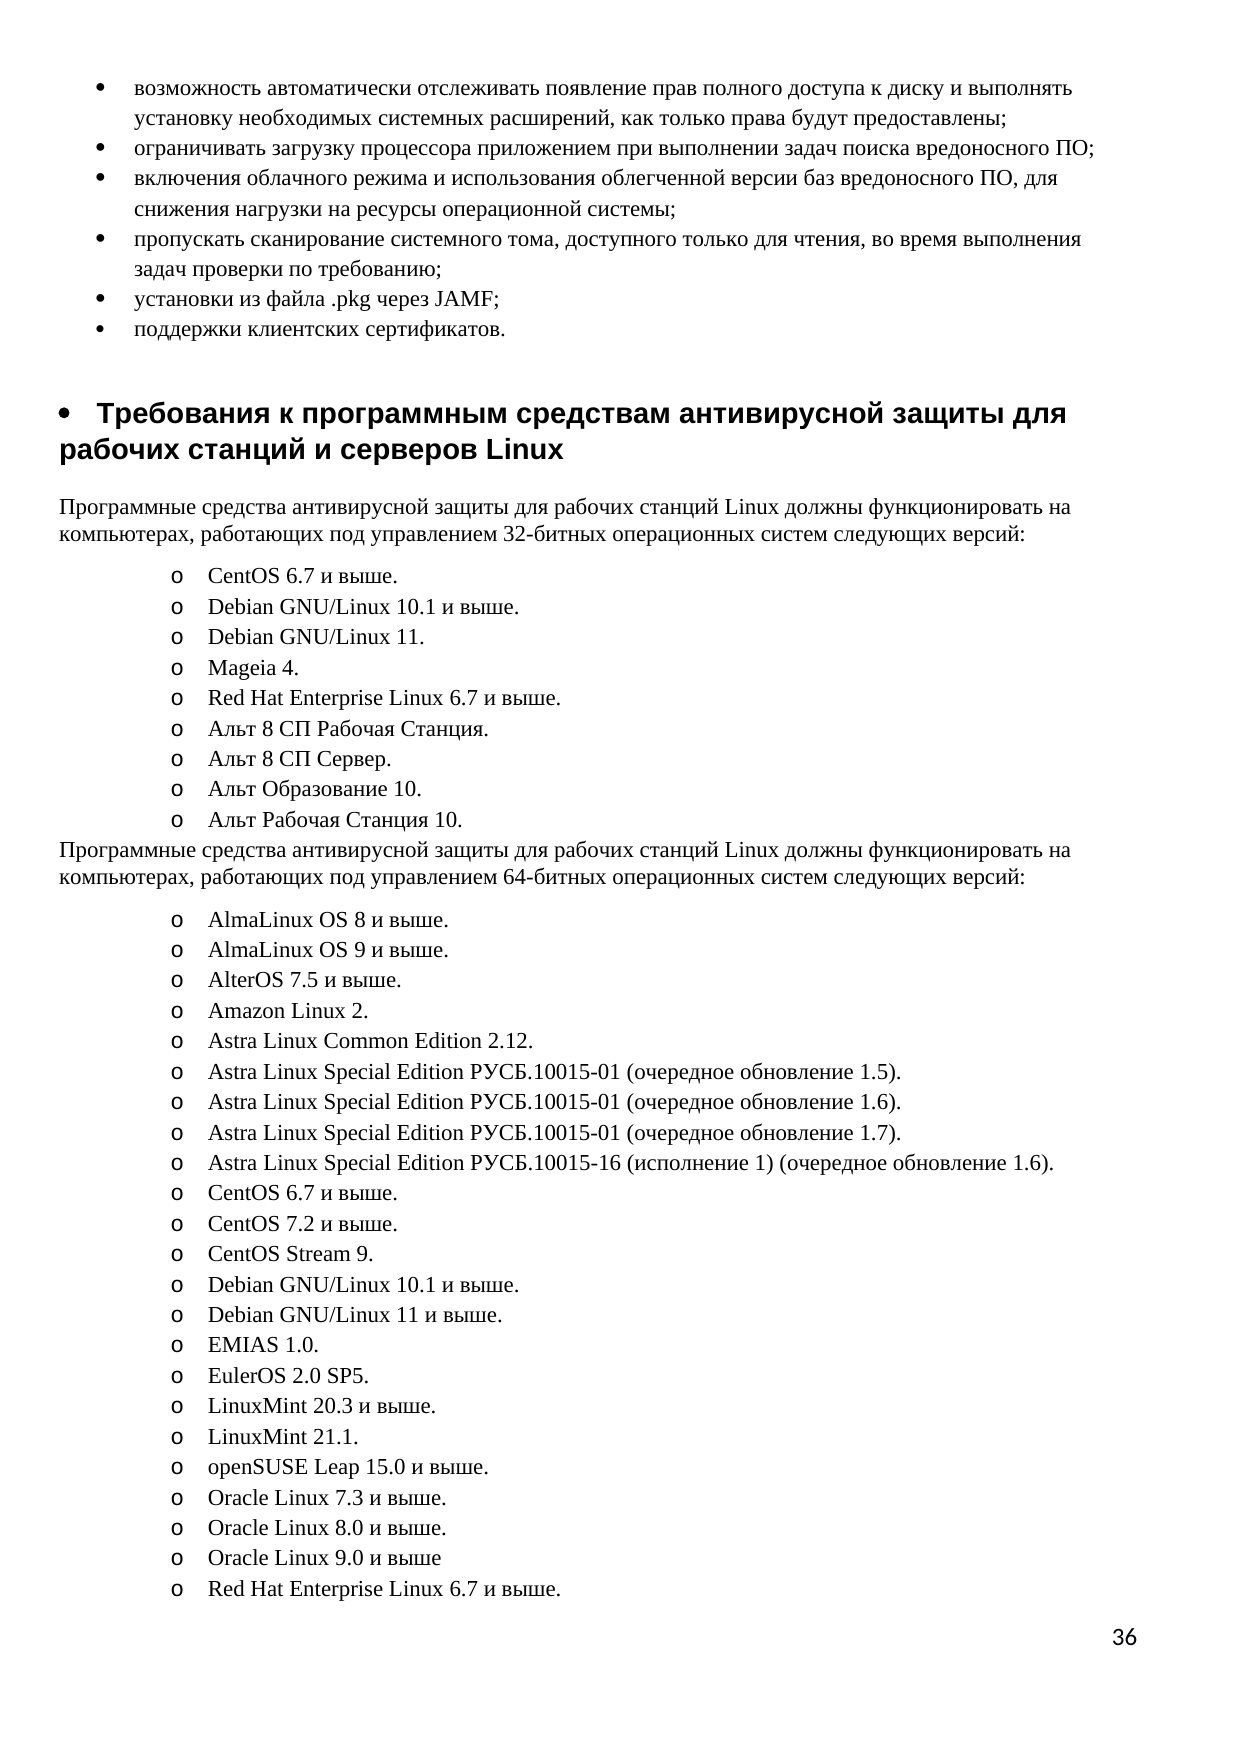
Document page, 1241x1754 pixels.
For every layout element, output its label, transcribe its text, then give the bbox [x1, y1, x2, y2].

list EulerOS 2.0 SP5. [170, 1362, 1137, 1390]
text Программные средства антивирусной защиты для рабочих станций Linux должны функционировать на компьютерах, работающих под управлением 32-битных операционных систем следующих версий: [59, 493, 1137, 546]
list Mageia 4. [170, 654, 1137, 682]
list Astra Linux Special Edition РУСБ.10015-01 (очередное обновление 1.7). [170, 1119, 1137, 1147]
list Debian GNU/Linux 11 и выше. [170, 1301, 1137, 1329]
list CentOS 6.7 и выше. [170, 1179, 1137, 1208]
list Альт Образование 10. [170, 776, 1137, 804]
list AlmaLinux OS 9 и выше. [170, 936, 1137, 964]
list Альт 8 СП Рабочая Станция. [170, 715, 1137, 743]
list CentOS Stream 9. [170, 1240, 1137, 1268]
list поддержки клиентских сертификатов. [96, 316, 1137, 342]
list Debian GNU/Linux 10.1 и выше. [170, 593, 1137, 621]
list Astra Linux Special Edition РУСБ.10015-01 (очередное обновление 1.5). [170, 1058, 1137, 1086]
list LinuxMint 20.3 и выше. [170, 1392, 1137, 1421]
list CentOS 6.7 и выше. [170, 563, 1137, 591]
list Альт 8 СП Сервер. [170, 745, 1137, 773]
list Debian GNU/Linux 10.1 и выше. [170, 1271, 1137, 1299]
list EMIAS 1.0. [170, 1332, 1137, 1360]
list пропускать сканирование системного тома, доступного только для чтения, во время выполнения задач проверки по требованию; [96, 225, 1137, 281]
list Red Hat Enterprise Linux 6.7 и выше. [170, 684, 1137, 712]
list Oracle Linux 9.0 и выше [170, 1544, 1137, 1573]
list Astra Linux Common Edition 2.12. [170, 1027, 1137, 1056]
list CentOS 7.2 и выше. [170, 1210, 1137, 1238]
list Astra Linux Special Edition РУСБ.10015-16 (исполнение 1) (очередное обновление 1.6). [170, 1149, 1137, 1177]
list установки из файла .pkg через JAMF; [96, 285, 1137, 312]
list включения облачного режима и использования облегченной версии баз вредоносного ПО, для снижения нагрузки на ресурсы операционной системы; [96, 164, 1137, 221]
list возможность автоматически отслеживать появление прав полного доступа к диску и выполнять установку необходимых системных расширений, как только права будут предоставлены; [96, 74, 1137, 130]
list Red Hat Enterprise Linux 6.7 и выше. [170, 1575, 1137, 1603]
list Альт Рабочая Станция 10. [170, 806, 1137, 834]
list Требования к программным средствам антивирусной защиты для рабочих станций и серверов Linux [59, 396, 1137, 466]
list LinuxMint 21.1. [170, 1423, 1137, 1451]
list Amazon Linux 2. [170, 997, 1137, 1025]
text Программные средства антивирусной защиты для рабочих станций Linux должны функционировать на компьютерах, работающих под управлением 64-битных операционных систем следующих версий: [59, 836, 1137, 889]
list AlterOS 7.5 и выше. [170, 967, 1137, 995]
list ограничивать загрузку процессора приложением при выполнении задач поиска вредоносного ПО; [96, 134, 1137, 161]
list AlmaLinux OS 8 и выше. [170, 906, 1137, 934]
list Oracle Linux 7.3 и выше. [170, 1484, 1137, 1512]
list openSUSE Leap 15.0 и выше. [170, 1453, 1137, 1481]
list Astra Linux Special Edition РУСБ.10015-01 (очередное обновление 1.6). [170, 1088, 1137, 1116]
list Oracle Linux 8.0 и выше. [170, 1514, 1137, 1542]
list Debian GNU/Linux 11. [170, 623, 1137, 652]
